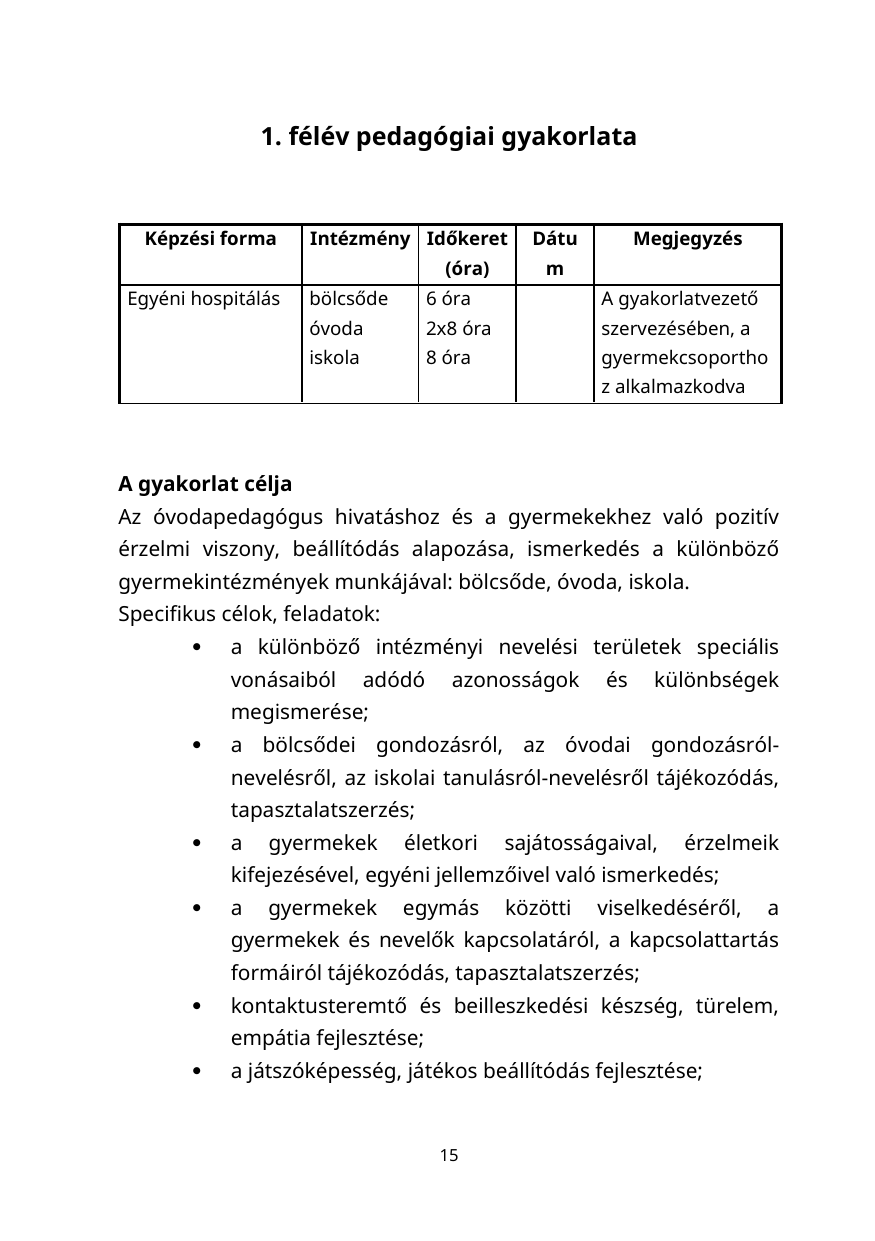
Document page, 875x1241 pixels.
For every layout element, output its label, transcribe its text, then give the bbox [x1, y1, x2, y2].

list a bölcsődei gondozásról, az óvodai gondozásról-nevelésről, az iskolai tanulásról-nevelésről tájékozódás, tapasztalatszerzés; [193, 730, 779, 824]
table_header Intézmény [303, 226, 418, 284]
list a különböző intézményi nevelési területek speciális vonásaiból adódó azonosságok és különbségek megismerése; [193, 632, 779, 726]
text Az óvodapedagógus hivatáshoz és a gyermekekhez való pozitív érzelmi viszony, beállítódás alapozása, ismerkedés a különböző gyermekintézmények munkájával: bölcsőde, óvoda, iskola. [118, 502, 779, 595]
table_cell bölcsőde óvoda iskola [303, 286, 418, 402]
list a gyermekek egymás közötti viselkedéséről, a gyermekek és nevelők kapcsolatáról, a kapcsolattartás formáiról tájékozódás, tapasztalatszerzés; [193, 893, 779, 987]
text A gyakorlat célja [118, 469, 779, 498]
table_cell Egyéni hospitálás [121, 286, 301, 402]
list a gyermekek életkori sajátosságaival, érzelmeik kifejezésével, egyéni jellemzőivel való ismerkedés; [193, 828, 779, 889]
table_header Időkeret (óra) [419, 226, 515, 284]
list kontaktusteremtő és beilleszkedési készség, türelem, empátia fejlesztése; [193, 991, 779, 1052]
table_cell 6 óra 2x8 óra 8 óra [419, 286, 515, 402]
text Specifikus célok, feladatok: [118, 599, 779, 628]
table_cell A gyakorlatvezető szervezésében, a gyermekcsoporthoz alkalmazkodva [595, 286, 780, 402]
table_header Dátum [517, 226, 593, 284]
list a játszóképesség, játékos beállítódás fejlesztése; [193, 1056, 779, 1084]
table_header Megjegyzés [595, 226, 780, 284]
table_cell [517, 286, 593, 402]
table_header Képzési forma [121, 226, 301, 284]
text 1. félév pedagógiai gyakorlata [118, 118, 779, 152]
